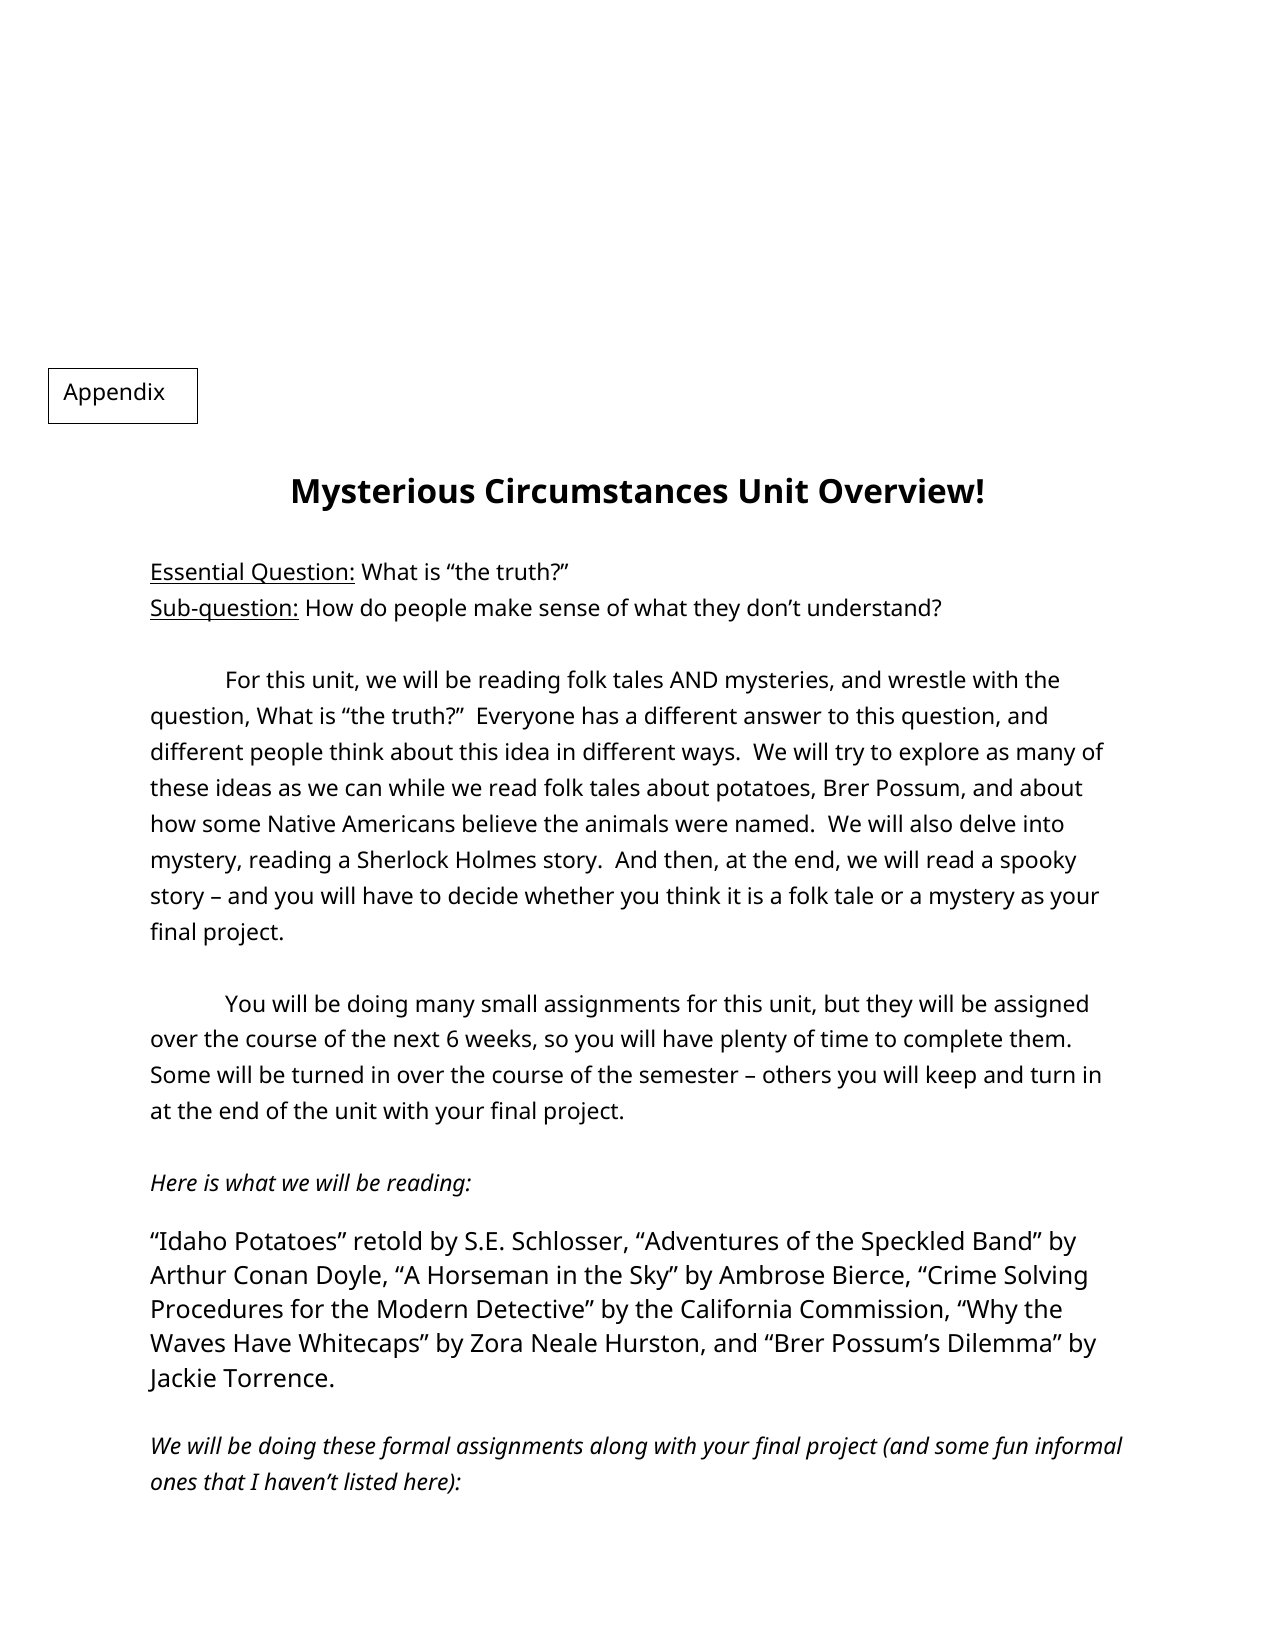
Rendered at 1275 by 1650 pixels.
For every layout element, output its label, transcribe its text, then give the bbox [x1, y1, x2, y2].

text Mysterious Circumstances Unit Overview! [150, 468, 1125, 513]
text You will be doing many small assignments for this unit, but they will be assigned over the course of the next 6 weeks, so you will have plenty of time to complete them. Some will be turned in over the course of the semester – others you will keep and turn in at the end of the unit with your final project. [150, 987, 1125, 1127]
text “Idaho Potatoes” retold by S.E. Schlosser, “Adventures of the Speckled Band” by Arthur Conan Doyle, “A Horseman in the Sky” by Ambrose Bierce, “Crime Solving Procedures for the Modern Detective” by the California Commission, “Why the Waves Have Whitecaps” by Zora Neale Hurston, and “Brer Possum’s Dilemma” by Jackie Torrence. [150, 1224, 1125, 1394]
text Here is what we will be reading: [150, 1167, 1125, 1198]
text Sub-question: How do people make sense of what they don’t understand? [150, 592, 1125, 623]
text We will be doing these formal assignments along with your final project (and some fun informal ones that I haven’t listed here): [150, 1430, 1125, 1497]
text Essential Question: What is “the truth?” [150, 556, 1125, 587]
text For this unit, we will be reading folk tales AND mysteries, and wrestle with the question, What is “the truth?” Everyone has a different answer to this question, and different people think about this idea in different ways. We will try to explore as many of these ideas as we can while we read folk tales about potatoes, Brer Possum, and about how some Native Americans believe the animals were named. We will also delve into mystery, reading a Sherlock Holmes story. And then, at the end, we will read a spooky story – and you will have to decide whether you think it is a folk tale or a mystery as your final project. [150, 664, 1125, 947]
